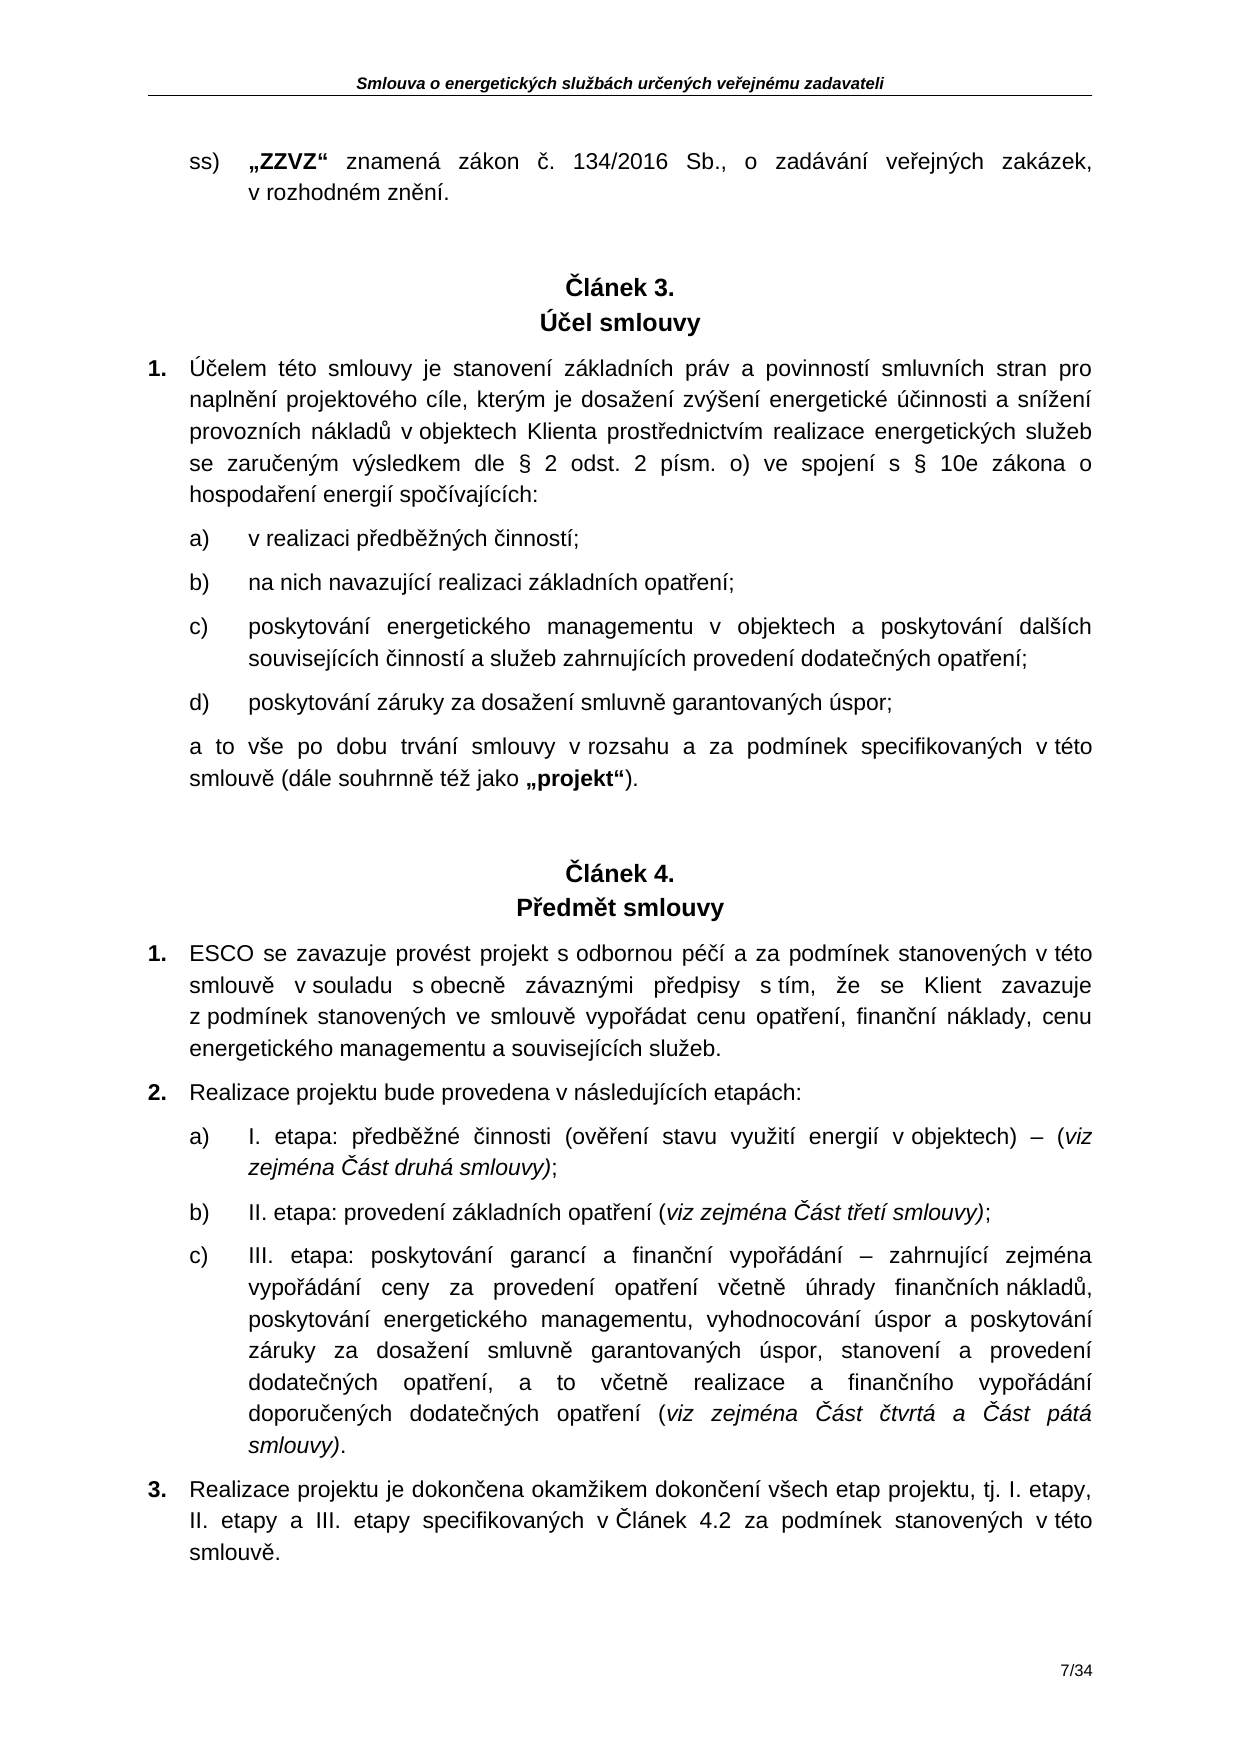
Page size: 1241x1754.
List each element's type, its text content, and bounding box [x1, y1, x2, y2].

subtitle II. etapa: provedení základních opatření (viz zejména Část třetí smlouvy); [189, 1198, 1092, 1225]
subtitle III. etapa: poskytování garancí a finanční vypořádání – zahrnující zejména vypořádání ceny za provedení opatření včetně úhrady finančních nákladů, poskytování energetického managementu, vyhodnocování úspor a poskytování záruky za dosažení smluvně garantovaných úspor, stanovení a provedení dodatečných opatření, a to včetně realizace a finančního vypořádání doporučených dodatečných opatření (viz zejména Část čtvrtá a Část pátá smlouvy). [189, 1242, 1092, 1458]
subtitle „ZZVZ“ znamená zákon č. 134/2016 Sb., o zadávání veřejných zakázek, v rozhodném znění. [189, 148, 1092, 206]
subtitle Předmět smlouvy [148, 858, 1092, 922]
subtitle poskytování energetického managementu v objektech a poskytování dalších souvisejících činností a služeb zahrnujících provedení dodatečných opatření; [189, 613, 1092, 671]
subtitle na nich navazující realizaci základních opatření; [189, 569, 1092, 596]
subtitle v realizaci předběžných činností; [189, 525, 1092, 551]
subtitle I. etapa: předběžné činnosti (ověření stavu využití energií v objektech) – (viz zejména Část druhá smlouvy); [189, 1123, 1092, 1181]
subtitle poskytování záruky za dosažení smluvně garantovaných úspor; [189, 689, 1092, 715]
subtitle Realizace projektu je dokončena okamžikem dokončení všech etap projektu, tj. I. etapy, II. etapy a III. etapy specifikovaných v Článek 4.2 za podmínek stanovených v této smlouvě. [148, 1476, 1092, 1565]
subtitle a to vše po dobu trvání smlouvy v rozsahu a za podmínek specifikovaných v této smlouvě (dále souhrnně též jako „projekt“). [189, 733, 1092, 791]
subtitle Účelem této smlouvy je stanovení základních práv a povinností smluvních stran pro naplnění projektového cíle, kterým je dosažení zvýšení energetické účinnosti a snížení provozních nákladů v objektech Klienta prostřednictvím realizace energetických služeb se zaručeným výsledkem dle § 2 odst. 2 písm. o) ve spojení s § 10e zákona o hospodaření energií spočívajících: [148, 355, 1092, 507]
subtitle Účel smlouvy [148, 273, 1092, 337]
subtitle ESCO se zavazuje provést projekt s odbornou péčí a za podmínek stanovených v této smlouvě v souladu s obecně závaznými předpisy s tím, že se Klient zavazuje z podmínek stanovených ve smlouvě vypořádat cenu opatření, finanční náklady, cenu energetického managementu a souvisejících služeb. [148, 940, 1092, 1061]
subtitle Realizace projektu bude provedena v následujících etapách: [148, 1079, 1092, 1105]
